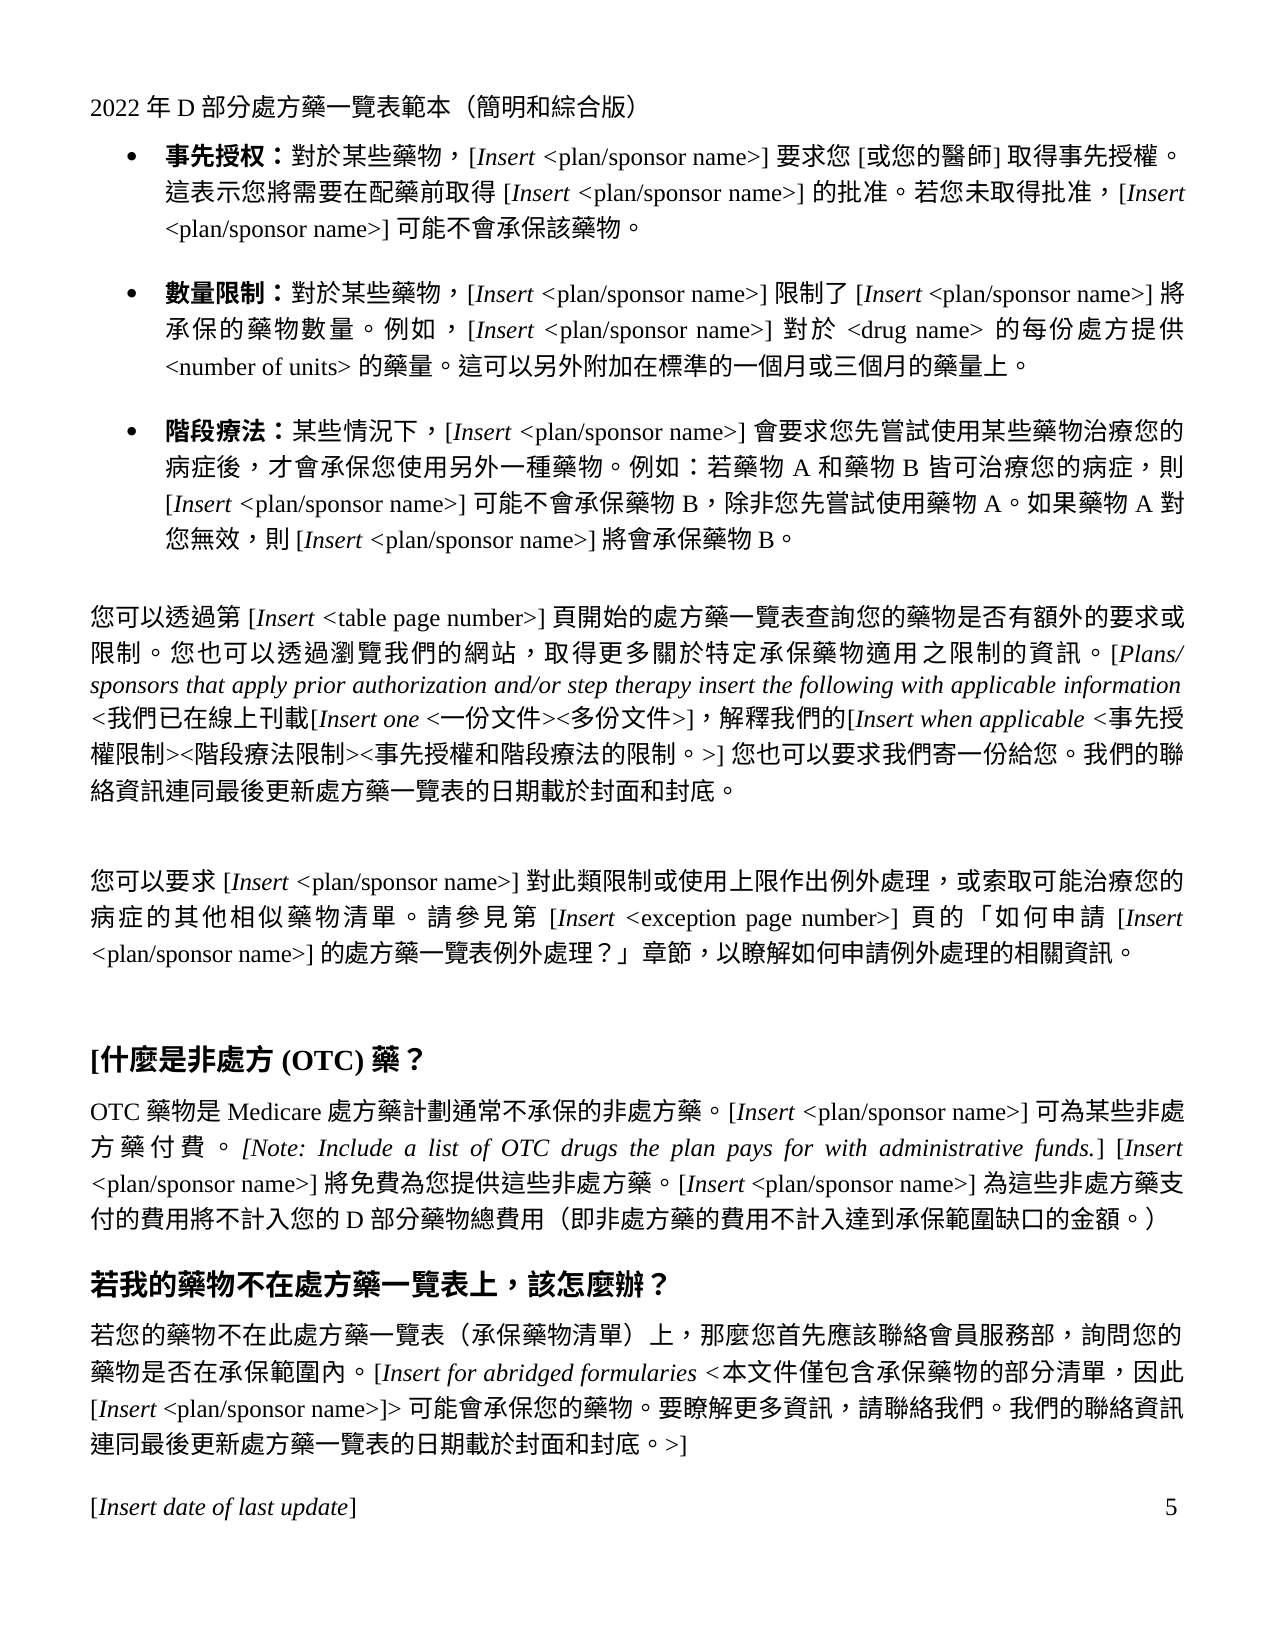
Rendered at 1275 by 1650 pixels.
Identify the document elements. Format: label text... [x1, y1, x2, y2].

text OTC 藥物是 Medicare 處方藥計劃通常不承保的非處方藥。[Insert <plan/sponsor name>] 可為某些非處方藥付費。[Note: Include a list of OTC drugs the plan pays for with administrative funds.] [Insert <plan/sponsor name>] 將免費為您提供這些非處方藥。[Insert <plan/sponsor name>] 為這些非處方藥支付的費用將不計入您的 D 部分藥物總費用（即非處方藥的費用不計入達到承保範圍缺口的金額。） [90, 1091, 1185, 1236]
text 您可以透過第 [Insert <table page number>] 頁開始的處方藥一覽表查詢您的藥物是否有額外的要求或限制。您也可以透過瀏覽我們的網站，取得更多關於特定承保藥物適用之限制的資訊。[Plans/sponsors that apply prior authorization and/or step therapy insert the following with applicable information <我們已在線上刊載[Insert one <一份文件><多份文件>]，解釋我們的[Insert when applicable <事先授權限制><階段療法限制><事先授權和階段療法的限制。>] 您也可以要求我們寄一份給您。我們的聯絡資訊連同最後更新處方藥一覽表的日期載於封面和封底。 [90, 597, 1185, 807]
subtitle 若我的藥物不在處方藥一覽表上，該怎麼辦？ [90, 1261, 1185, 1303]
list 階段療法：某些情況下，[Insert <plan/sponsor name>] 會要求您先嘗試使用某些藥物治療您的病症後，才會承保您使用另外一種藥物。例如：若藥物 A 和藥物 B 皆可治療您的病症，則 [Insert <plan/sponsor name>] 可能不會承保藥物 B，除非您先嘗試使用藥物 A。如果藥物 A 對您無效，則 [Insert <plan/sponsor name>] 將會承保藥物 B。 [127, 411, 1185, 556]
text 若您的藥物不在此處方藥一覽表（承保藥物清單）上，那麼您首先應該聯絡會員服務部，詢問您的藥物是否在承保範圍內。[Insert for abridged formularies <本文件僅包含承保藥物的部分清單，因此 [Insert <plan/sponsor name>]> 可能會承保您的藥物。要瞭解更多資訊，請聯絡我們。我們的聯絡資訊連同最後更新處方藥一覽表的日期載於封面和封底。>] [90, 1316, 1185, 1461]
list 事先授权：對於某些藥物，[Insert <plan/sponsor name>] 要求您 [或您的醫師] 取得事先授權。這表示您將需要在配藥前取得 [Insert <plan/sponsor name>] 的批准。若您未取得批准，[Insert <plan/sponsor name>] 可能不會承保該藥物。 [127, 136, 1185, 245]
text 您可以要求 [Insert <plan/sponsor name>] 對此類限制或使用上限作出例外處理，或索取可能治療您的病症的其他相似藥物清單。請參見第 [Insert <exception page number>] 頁的「如何申請 [Insert <plan/sponsor name>] 的處方藥一覽表例外處理？」章節，以瞭解如何申請例外處理的相關資訊。 [90, 861, 1185, 970]
list 數量限制：對於某些藥物，[Insert <plan/sponsor name>] 限制了 [Insert <plan/sponsor name>] 將承保的藥物數量。例如，[Insert <plan/sponsor name>] 對於 <drug name> 的每份處方提供 <number of units> 的藥量。這可以另外附加在標準的一個月或三個月的藥量上。 [127, 274, 1185, 382]
subtitle [什麼是非處方 (OTC) 藥？ [90, 1036, 1185, 1078]
